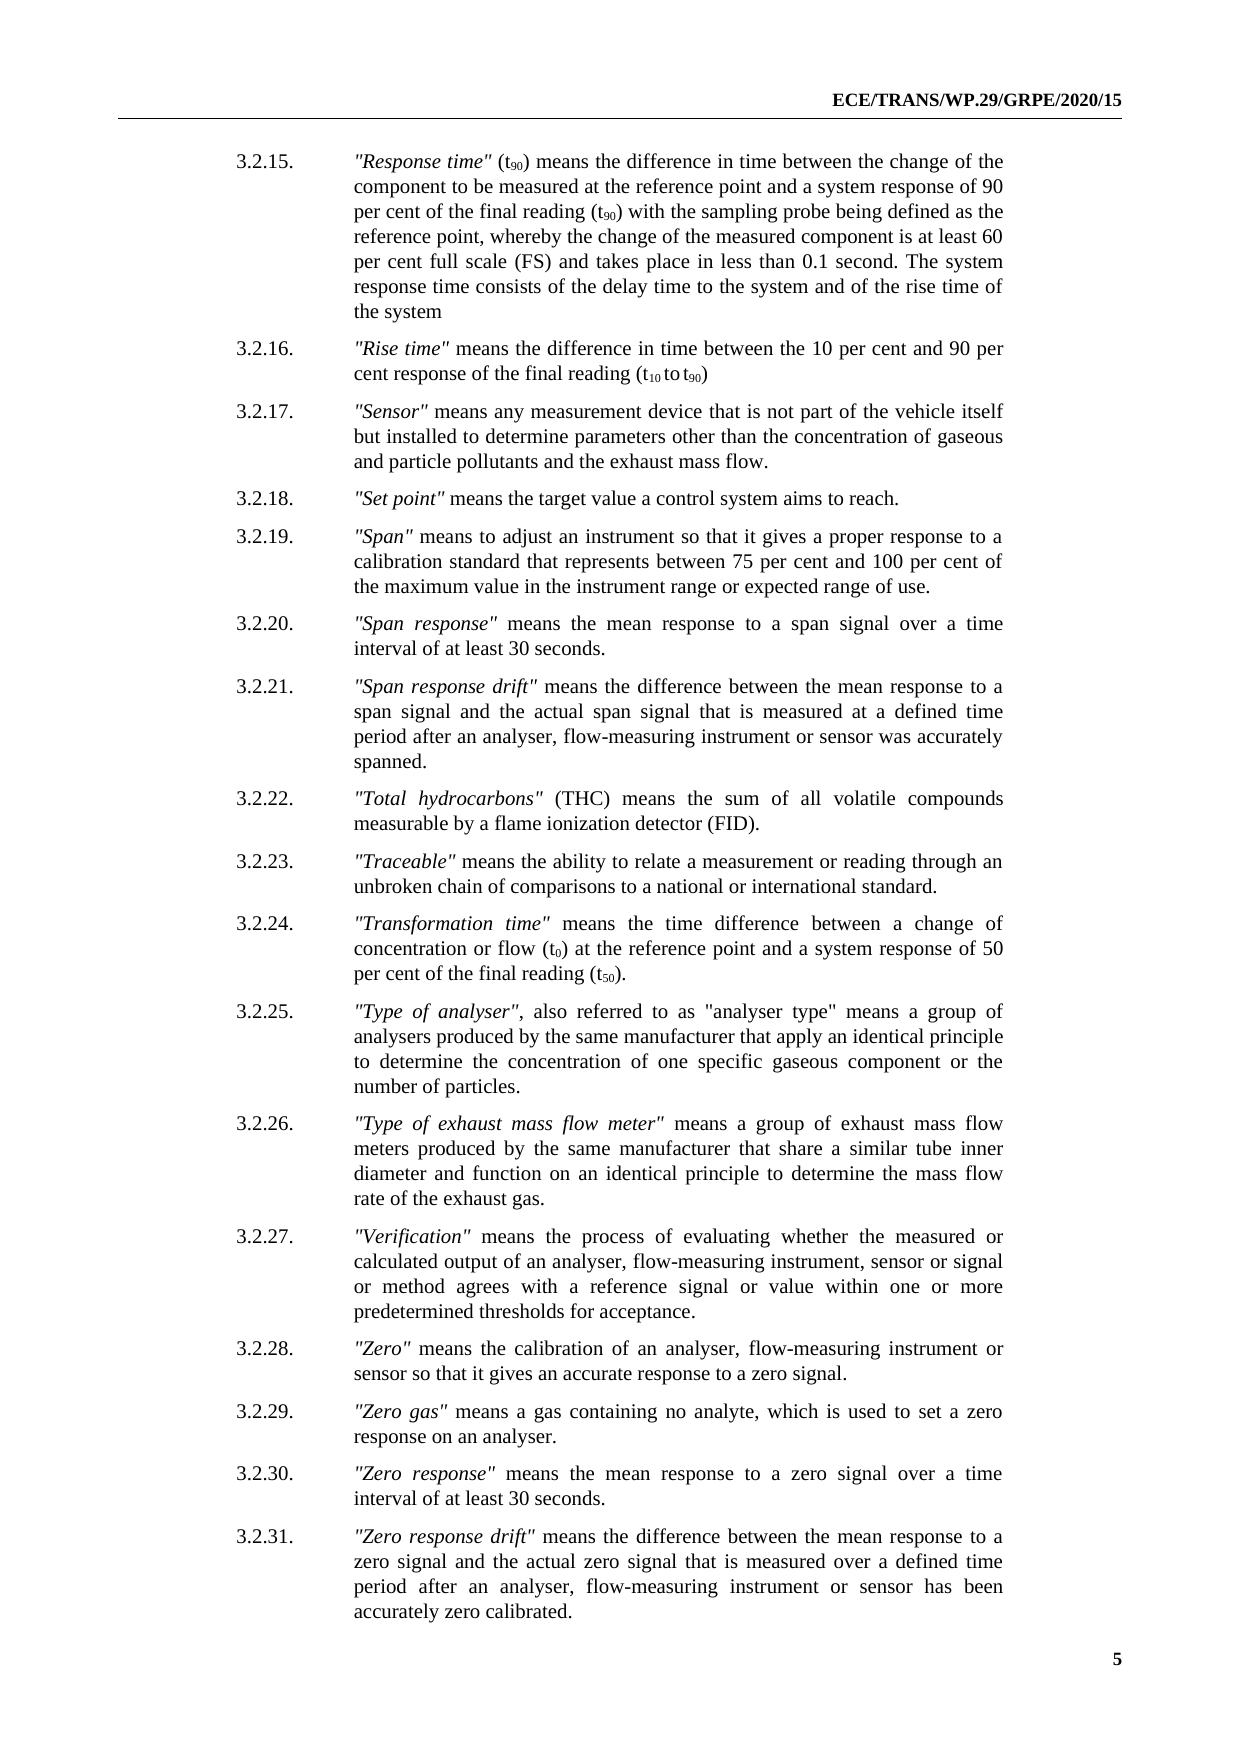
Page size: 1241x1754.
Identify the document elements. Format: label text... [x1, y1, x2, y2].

text 3.2.24. "Transformation time" means the time difference between a change of concentration or flow (t0) at the reference point and a system response of 50 per cent of the final reading (t50). [236, 910, 1004, 985]
text 3.2.17. "Sensor" means any measurement device that is not part of the vehicle itself but installed to determine parameters other than the concentration of gaseous and particle pollutants and the exhaust mass flow. [236, 398, 1004, 473]
text 3.2.18. "Set point" means the target value a control system aims to reach. [236, 485, 1004, 510]
text 3.2.21. "Span response drift" means the difference between the mean response to a span signal and the actual span signal that is measured at a defined time period after an analyser, flow-measuring instrument or sensor was accurately spanned. [236, 673, 1004, 773]
text 3.2.15. "Response time" (t90) means the difference in time between the change of the component to be measured at the reference point and a system response of 90 per cent of the final reading (t90) with the sampling probe being defined as the reference point, whereby the change of the measured component is at least 60 per cent full scale (FS) and takes place in less than 0.1 second. The system response time consists of the delay time to the system and of the rise time of the system [236, 148, 1004, 323]
text 3.2.30. "Zero response" means the mean response to a zero signal over a time interval of at least 30 seconds. [236, 1460, 1004, 1510]
text 3.2.28. "Zero" means the calibration of an analyser, flow-measuring instrument or sensor so that it gives an accurate response to a zero signal. [236, 1335, 1004, 1385]
text 3.2.20. "Span response" means the mean response to a span signal over a time interval of at least 30 seconds. [236, 610, 1004, 660]
text 3.2.19. "Span" means to adjust an instrument so that it gives a proper response to a calibration standard that represents between 75 per cent and 100 per cent of the maximum value in the instrument range or expected range of use. [236, 523, 1004, 598]
text 3.2.27. "Verification" means the process of evaluating whether the measured or calculated output of an analyser, flow-measuring instrument, sensor or signal or method agrees with a reference signal or value within one or more predetermined thresholds for acceptance. [236, 1223, 1004, 1323]
text 3.2.29. "Zero gas" means a gas containing no analyte, which is used to set a zero response on an analyser. [236, 1398, 1004, 1448]
text 3.2.26. "Type of exhaust mass flow meter" means a group of exhaust mass flow meters produced by the same manufacturer that share a similar tube inner diameter and function on an identical principle to determine the mass flow rate of the exhaust gas. [236, 1110, 1004, 1210]
text 3.2.25. "Type of analyser", also referred to as "analyser type" means a group of analysers produced by the same manufacturer that apply an identical principle to determine the concentration of one specific gaseous component or the number of particles. [236, 998, 1004, 1098]
text 3.2.22. "Total hydrocarbons" (THC) means the sum of all volatile compounds measurable by a flame ionization detector (FID). [236, 785, 1004, 835]
text 3.2.16. "Rise time" means the difference in time between the 10 per cent and 90 per cent response of the final reading (t10 to t90) [236, 335, 1004, 385]
text 3.2.31. "Zero response drift" means the difference between the mean response to a zero signal and the actual zero signal that is measured over a defined time period after an analyser, flow-measuring instrument or sensor has been accurately zero calibrated. [236, 1523, 1004, 1623]
text 3.2.23. "Traceable" means the ability to relate a measurement or reading through an unbroken chain of comparisons to a national or international standard. [236, 848, 1004, 898]
